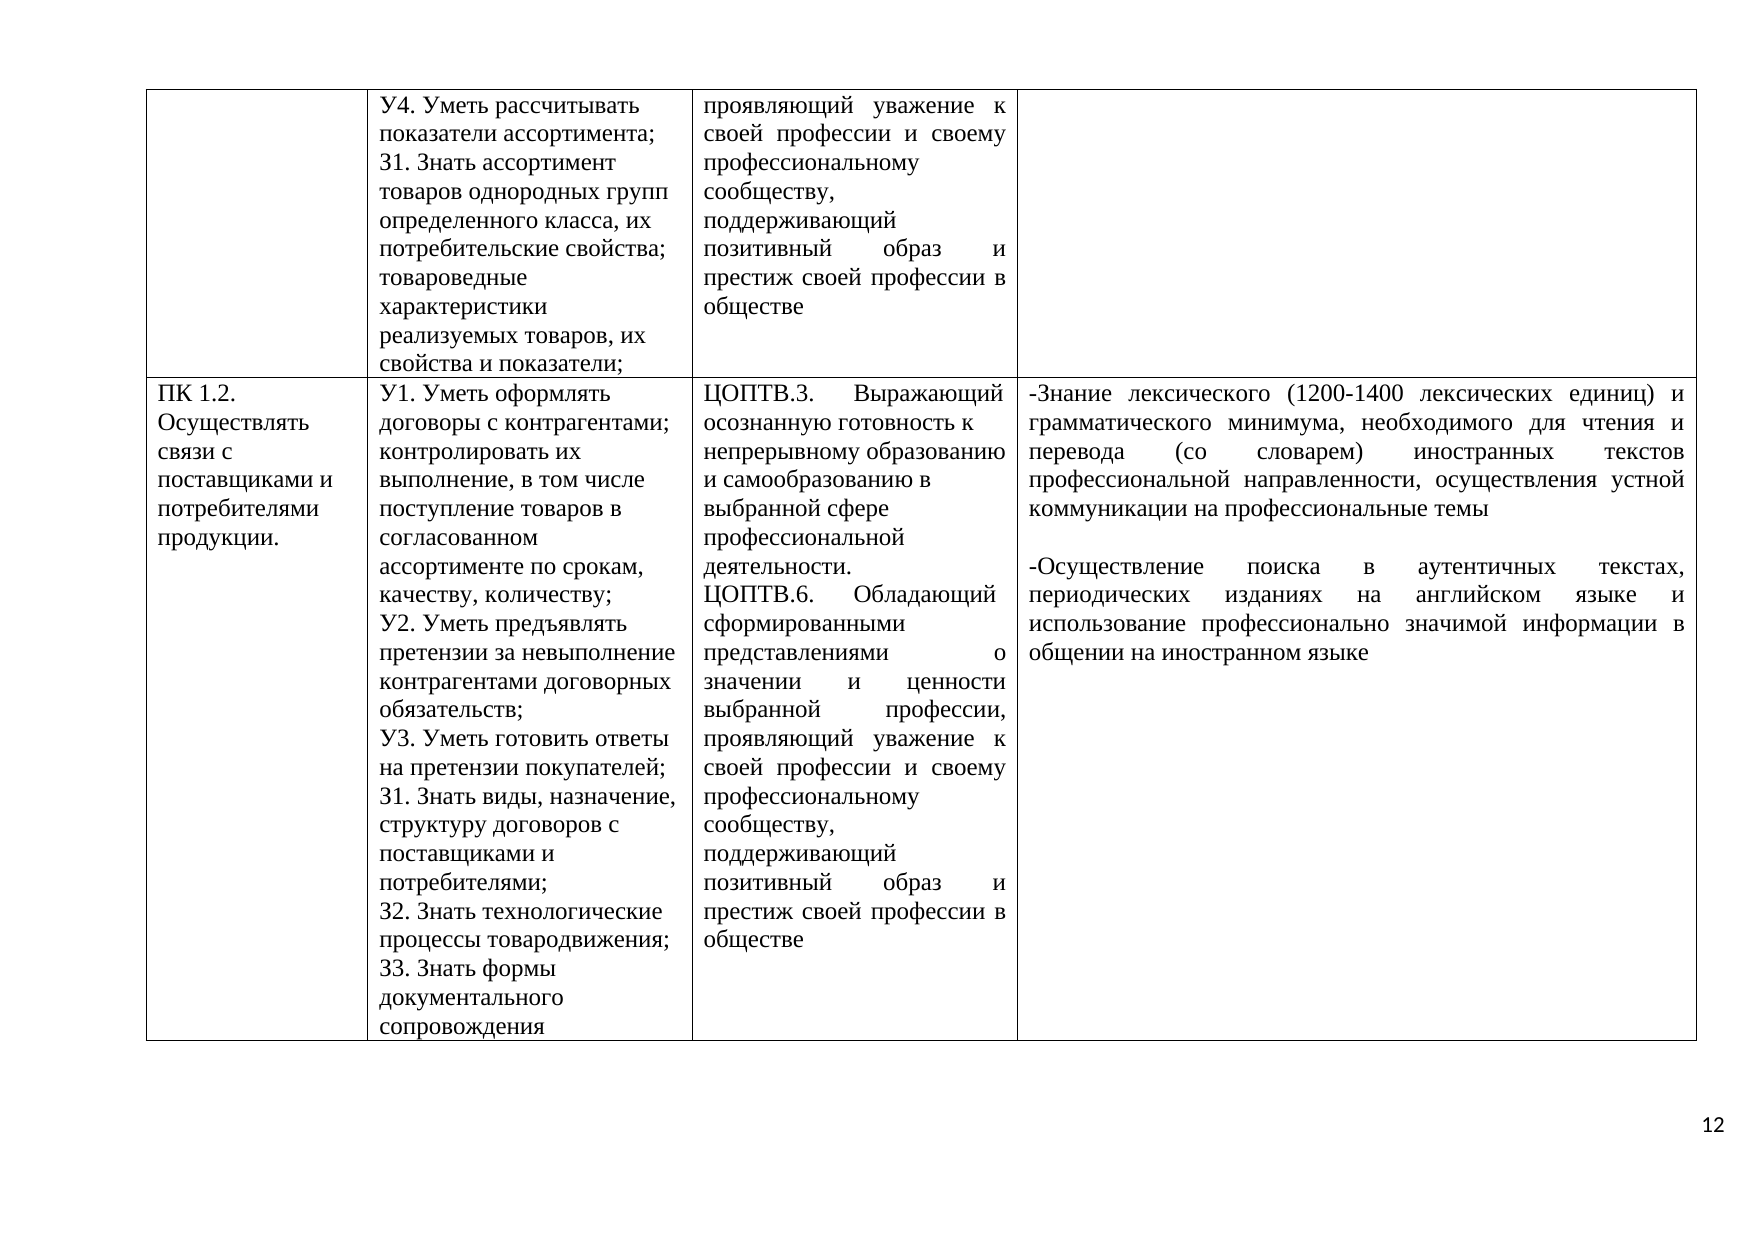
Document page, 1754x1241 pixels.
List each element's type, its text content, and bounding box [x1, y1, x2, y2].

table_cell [1018, 90, 1696, 377]
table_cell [147, 90, 367, 377]
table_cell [368, 90, 692, 377]
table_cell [147, 378, 367, 1039]
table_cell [693, 90, 1017, 377]
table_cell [693, 378, 1017, 1039]
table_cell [1018, 378, 1696, 1039]
